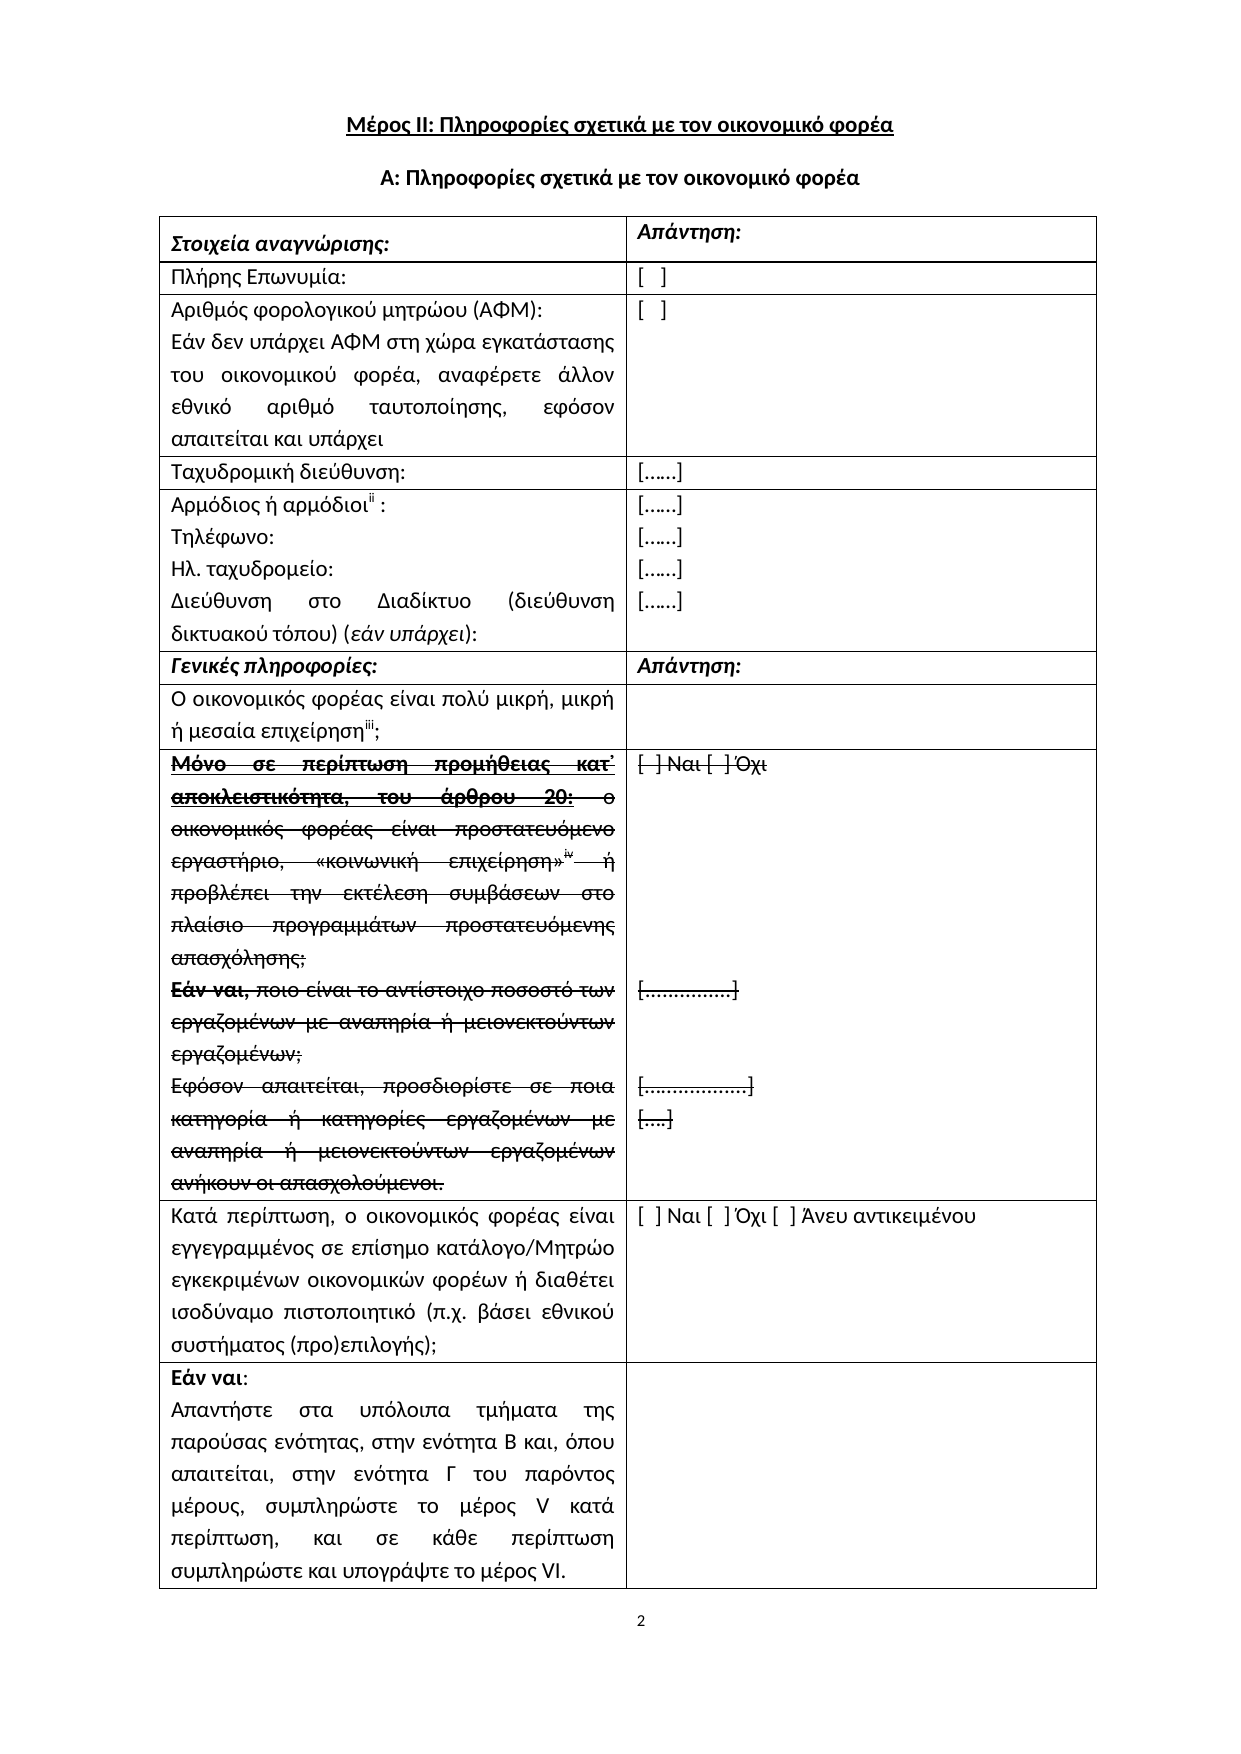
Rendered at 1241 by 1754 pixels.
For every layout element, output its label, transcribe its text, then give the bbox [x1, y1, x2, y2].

table_cell [ ] Ναι [ ] Όχι [...............] […...............] [….] [627, 750, 1096, 1200]
table_cell Αριθμός φορολογικού μητρώου (ΑΦΜ): Εάν δεν υπάρχει ΑΦΜ στη χώρα εγκατάστασης του οικονομικού φορέα, αναφέρετε άλλον εθνικό αριθμό ταυτοποίησης, εφόσον απαιτείται και υπάρχει [160, 295, 626, 456]
table_cell Μόνο σε περίπτωση προμήθειας κατ᾽ αποκλειστικότητα, του άρθρου 20: ο οικονομικός φορέας είναι προστατευόμενο εργαστήριο, «κοινωνική επιχείρηση» ή προβλέπει την εκτέλεση συμβάσεων στο πλαίσιο προγραμμάτων προστατευόμενης απασχόλησης; Εάν ναι, ποιο είναι το αντίστοιχο ποσοστό των εργαζομένων με αναπηρία ή μειονεκτούντων εργαζομένων; Εφόσον απαιτείται, προσδιορίστε σε ποια κατηγορία ή κατηγορίες εργαζομένων με αναπηρία ή μειονεκτούντων εργαζομένων ανήκουν οι απασχολούμενοι. [160, 750, 626, 1200]
table_cell [……] [……] [……] [……] [627, 490, 1096, 651]
table_cell Ο οικονομικός φορέας είναι πολύ μικρή, μικρή ή μεσαία επιχείρηση; [160, 685, 626, 748]
table_cell Γενικές πληροφορίες: [160, 652, 626, 683]
text Α: Πληροφορίες σχετικά με τον οικονομικό φορέα [159, 163, 1081, 191]
table_cell Κατά περίπτωση, ο οικονομικός φορέας είναι εγγεγραμμένος σε επίσημο κατάλογο/Μητρώο εγκεκριμένων οικονομικών φορέων ή διαθέτει ισοδύναμο πιστοποιητικό (π.χ. βάσει εθνικού συστήματος (προ)επιλογής); [160, 1201, 626, 1362]
table_cell Αρμόδιος ή αρμόδιοι : Τηλέφωνο: Ηλ. ταχυδρομείο: Διεύθυνση στο Διαδίκτυο (διεύθυνση δικτυακού τόπου) (εάν υπάρχει): [160, 490, 626, 651]
table_cell [ ] Ναι [ ] Όχι [ ] Άνευ αντικειμένου [627, 1201, 1096, 1362]
table_header Στοιχεία αναγνώρισης: [160, 217, 626, 261]
table_cell Ταχυδρομική διεύθυνση: [160, 457, 626, 489]
table_cell Απάντηση: [627, 652, 1096, 683]
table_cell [160, 1363, 626, 1588]
table_cell [ ] [627, 295, 1096, 456]
table_cell [627, 685, 1096, 748]
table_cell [627, 1363, 1096, 1588]
table_cell Πλήρης Επωνυμία: [160, 263, 626, 294]
table_header Απάντηση: [627, 217, 1096, 261]
table_cell [ ] [627, 263, 1096, 294]
table_cell [……] [627, 457, 1096, 489]
text Μέρος II: Πληροφορίες σχετικά με τον οικονομικό φορέα [159, 110, 1081, 138]
